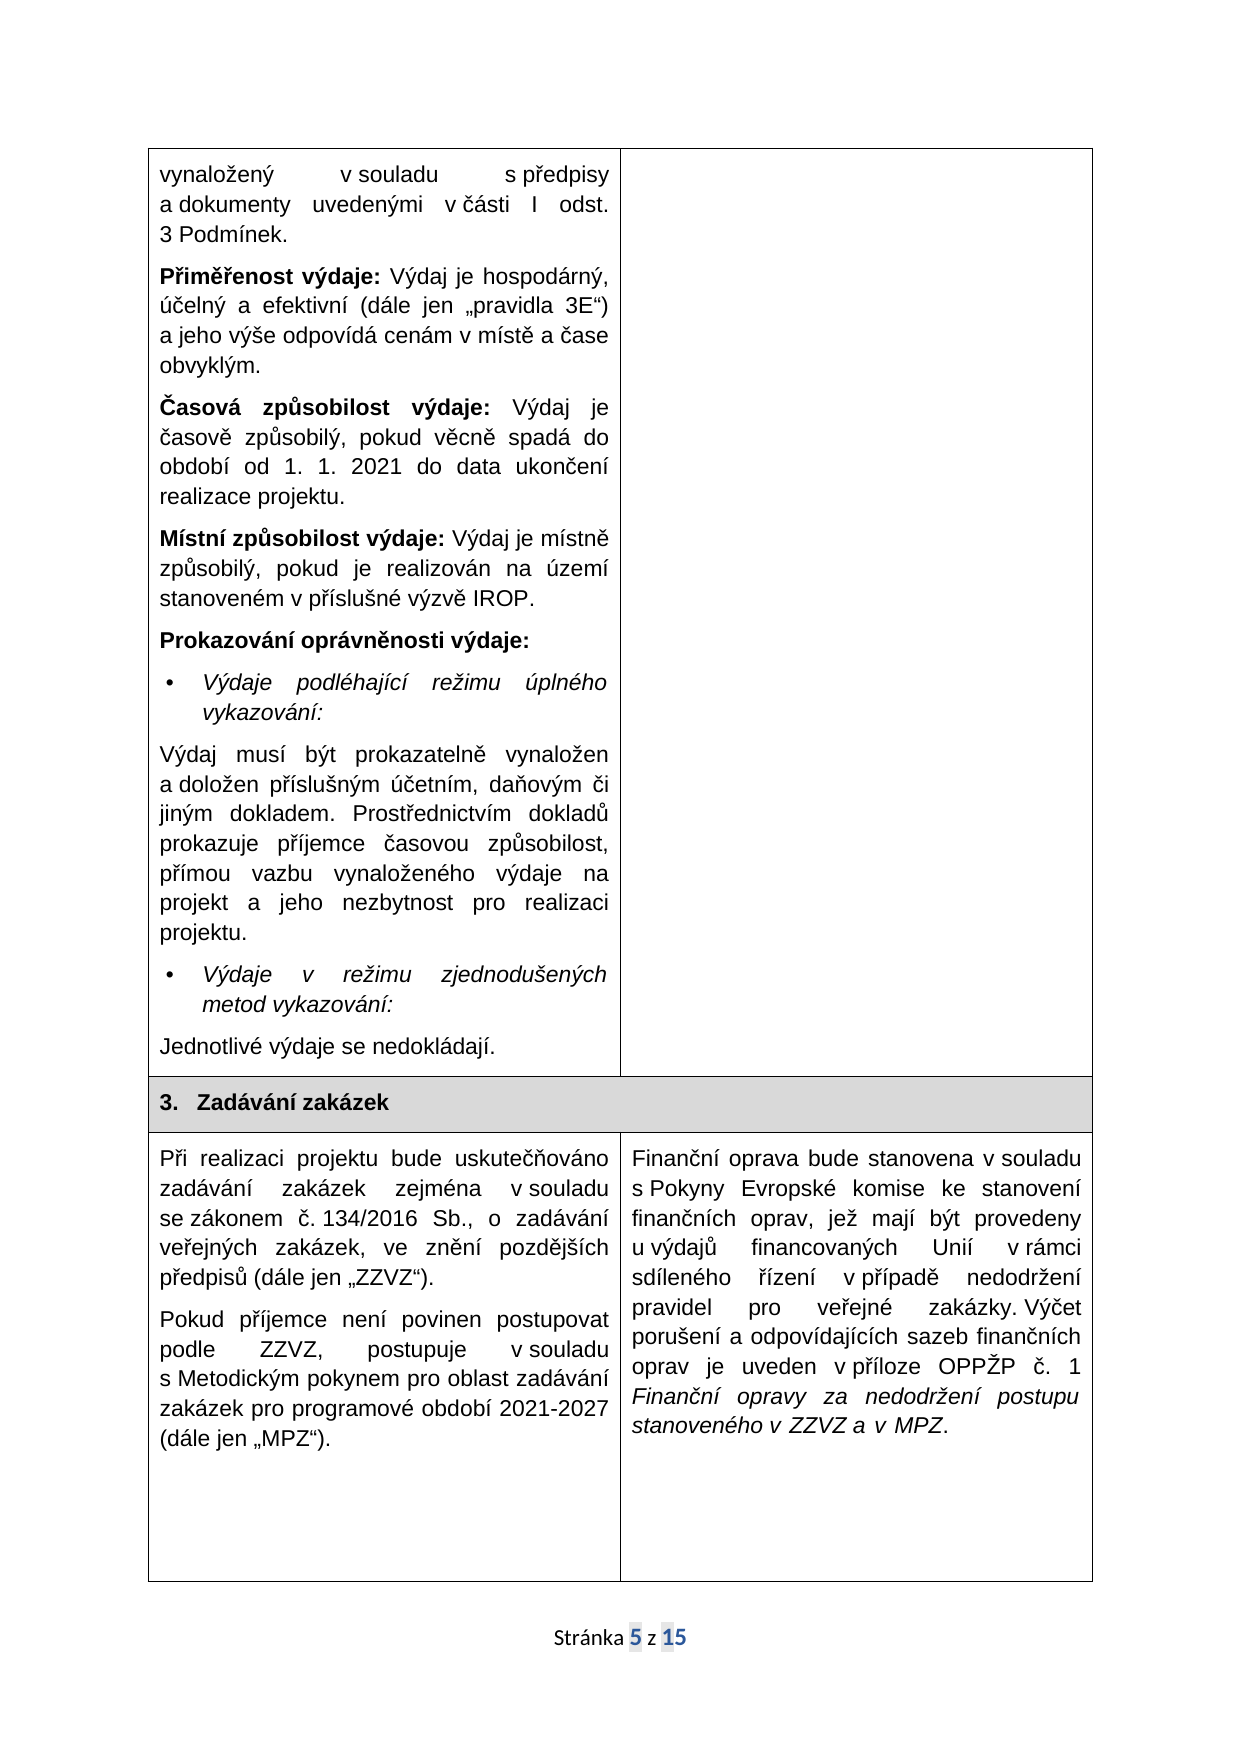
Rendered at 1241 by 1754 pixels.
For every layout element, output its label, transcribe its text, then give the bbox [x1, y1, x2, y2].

table_cell Při realizaci projektu bude uskutečňováno zadávání zakázek zejména v souladu se zákonem č. 134/2016 Sb., o zadávání veřejných zakázek, ve znění pozdějších předpisů (dále jen „ZZVZ“). Pokud příjemce není povinen postupovat podle ZZVZ, postupuje v souladu s Metodickým pokynem pro oblast zadávání zakázek pro programové období 2021-2027 (dále jen „MPZ“). [149, 1133, 620, 1581]
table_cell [149, 149, 620, 1076]
table_cell Zadávání zakázek [149, 1077, 1092, 1132]
table_cell Finanční oprava bude stanovena v souladu s Pokyny Evropské komise ke stanovení finančních oprav, jež mají být provedeny u výdajů financovaných Unií v rámci sdíleného řízení v případě nedodržení pravidel pro veřejné zakázky. Výčet porušení a odpovídajících sazeb finančních oprav je uveden v příloze OPPŽP č. 1 Finanční opravy za nedodržení postupu stanoveného v ZZVZ a v MPZ. [621, 1133, 1092, 1581]
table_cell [621, 149, 1092, 1076]
